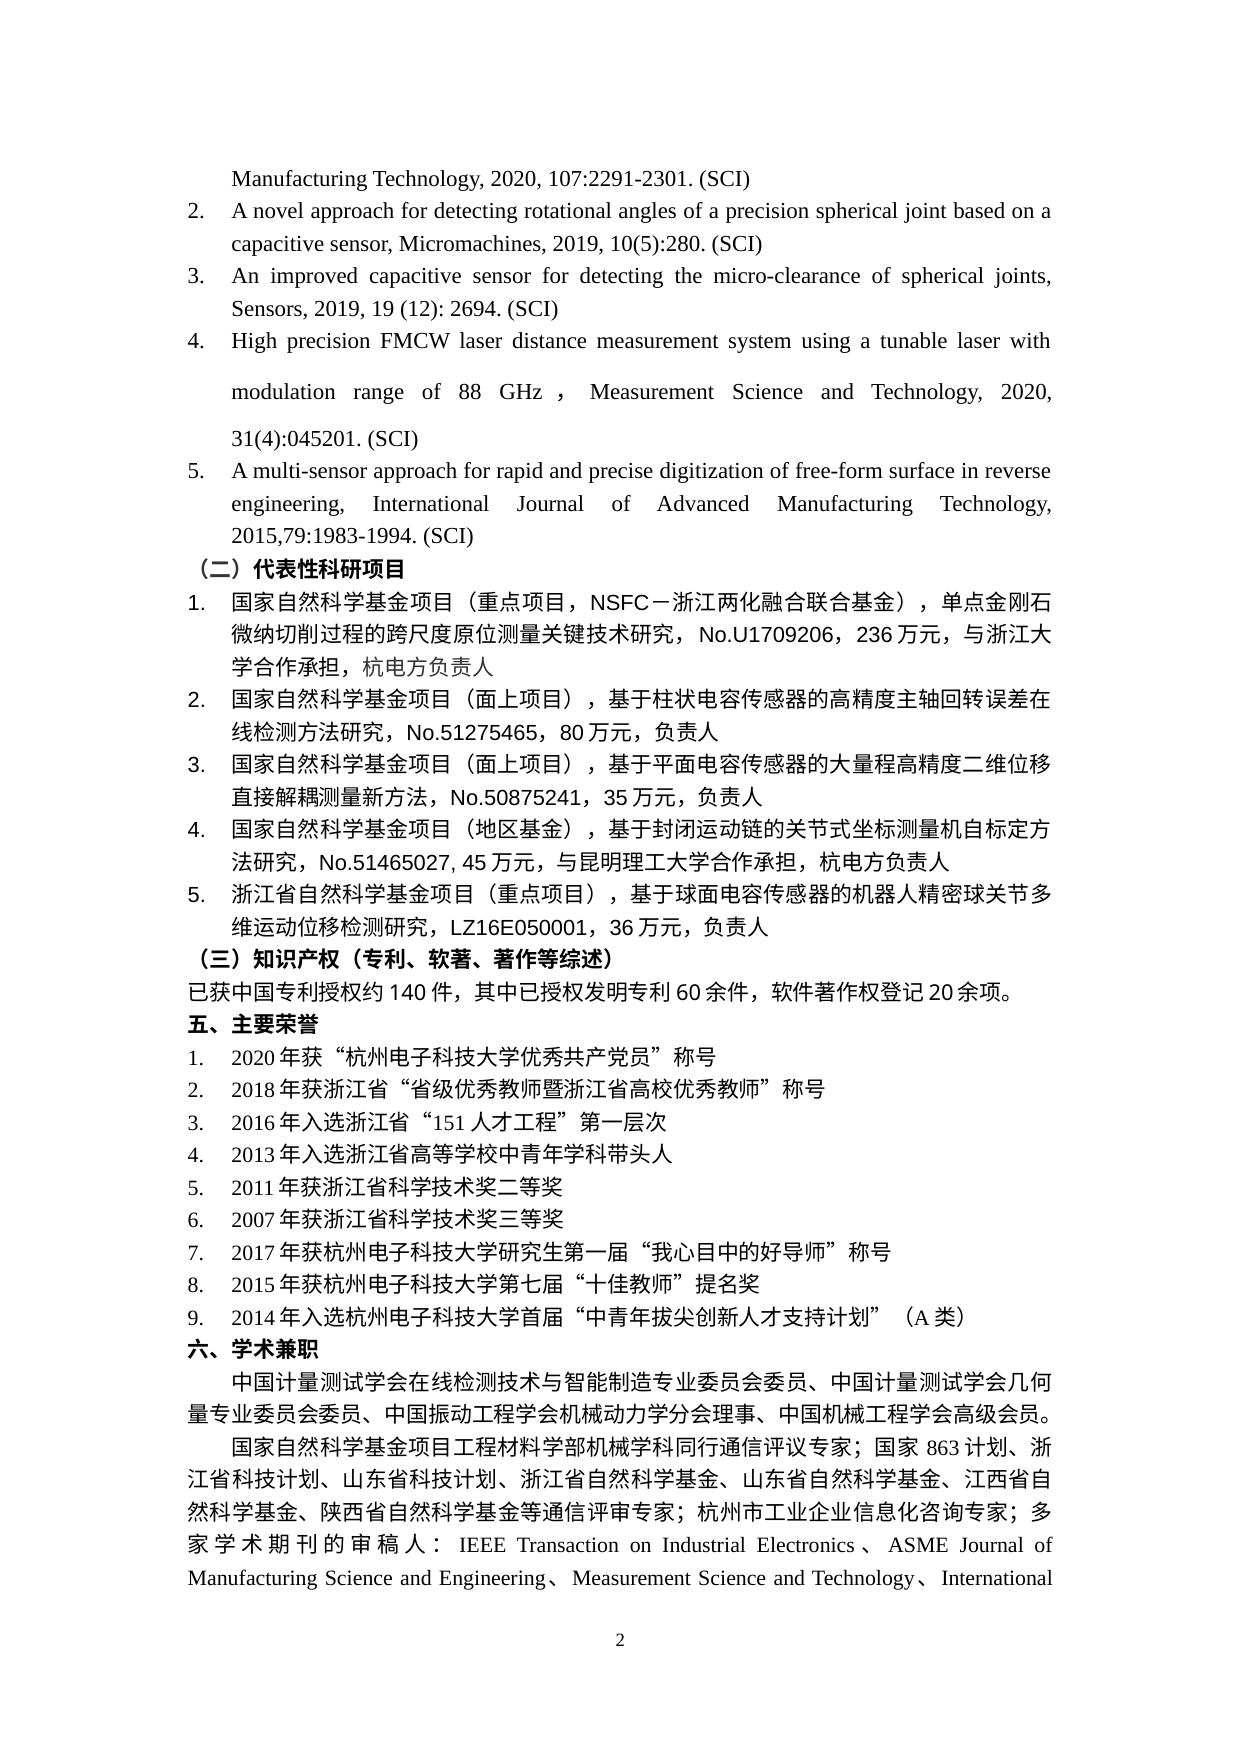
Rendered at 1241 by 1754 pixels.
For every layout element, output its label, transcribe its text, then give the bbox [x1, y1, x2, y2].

list 2020年获“杭州电子科技大学优秀共产党员”称号 [187, 1039, 1053, 1072]
list 国家自然科学基金项目（重点项目，NSFC－浙江两化融合联合基金），单点金刚石微纳切削过程的跨尺度原位测量关键技术研究，No.U1709206，236万元，与浙江大学合作承担，杭电方负责人 [187, 584, 1053, 682]
list 2013年入选浙江省高等学校中青年学科带头人 [187, 1137, 1053, 1169]
list 2016年入选浙江省“151人才工程”第一层次 [187, 1104, 1053, 1137]
list 国家自然科学基金项目（地区基金），基于封闭运动链的关节式坐标测量机自标定方法研究，No.51465027, 45万元，与昆明理工大学合作承担，杭电方负责人 [187, 812, 1053, 877]
list 国家自然科学基金项目（面上项目），基于柱状电容传感器的高精度主轴回转误差在线检测方法研究，No.51275465，80万元，负责人 [187, 682, 1053, 747]
text 中国计量测试学会在线检测技术与智能制造专业委员会委员、中国计量测试学会几何量专业委员会委员、中国振动工程学会机械动力学分会理事、中国机械工程学会高级会员。 [187, 1364, 1053, 1429]
list 2014年入选杭州电子科技大学首届“中青年拔尖创新人才支持计划”（A类） [187, 1299, 1053, 1332]
text （三）知识产权（专利、软著、著作等综述） [187, 942, 1053, 974]
list 2018年获浙江省“省级优秀教师暨浙江省高校优秀教师”称号 [187, 1072, 1053, 1104]
list High precision FMCW laser distance measurement system using a tunable laser with modulation range of 88 GHz，Measurement Science and Technology, 2020, 31(4):045201. (SCI) [187, 324, 1053, 454]
text （二）代表性科研项目 [187, 552, 1053, 584]
list 2007年获浙江省科学技术奖三等奖 [187, 1202, 1053, 1234]
list 2017年获杭州电子科技大学研究生第一届“我心目中的好导师”称号 [187, 1234, 1053, 1267]
list 国家自然科学基金项目（面上项目），基于平面电容传感器的大量程高精度二维位移直接解耦测量新方法，No.50875241，35万元，负责人 [187, 747, 1053, 812]
list 2015年获杭州电子科技大学第七届“十佳教师”提名奖 [187, 1267, 1053, 1299]
text 已获中国专利授权约140件，其中已授权发明专利60余件，软件著作权登记20余项。 [187, 974, 1053, 1007]
list 浙江省自然科学基金项目（重点项目），基于球面电容传感器的机器人精密球关节多维运动位移检测研究，LZ16E050001，36万元，负责人 [187, 877, 1053, 942]
list A novel approach for detecting rotational angles of a precision spherical joint based on a capacitive sensor, Micromachines, 2019, 10(5):280. (SCI) [187, 194, 1053, 259]
list 2011年获浙江省科学技术奖二等奖 [187, 1169, 1053, 1202]
list An improved capacitive sensor for detecting the micro-clearance of spherical joints, Sensors, 2019, 19 (12): 2694. (SCI) [187, 259, 1053, 324]
text 五、主要荣誉 [187, 1007, 1053, 1039]
list A multi-sensor approach for rapid and precise digitization of free-form surface in reverse engineering, International Journal of Advanced Manufacturing Technology, 2015,79:1983-1994. (SCI) [187, 454, 1053, 552]
text 六、学术兼职 [187, 1332, 1053, 1364]
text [187, 1429, 1053, 1592]
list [187, 162, 1053, 194]
